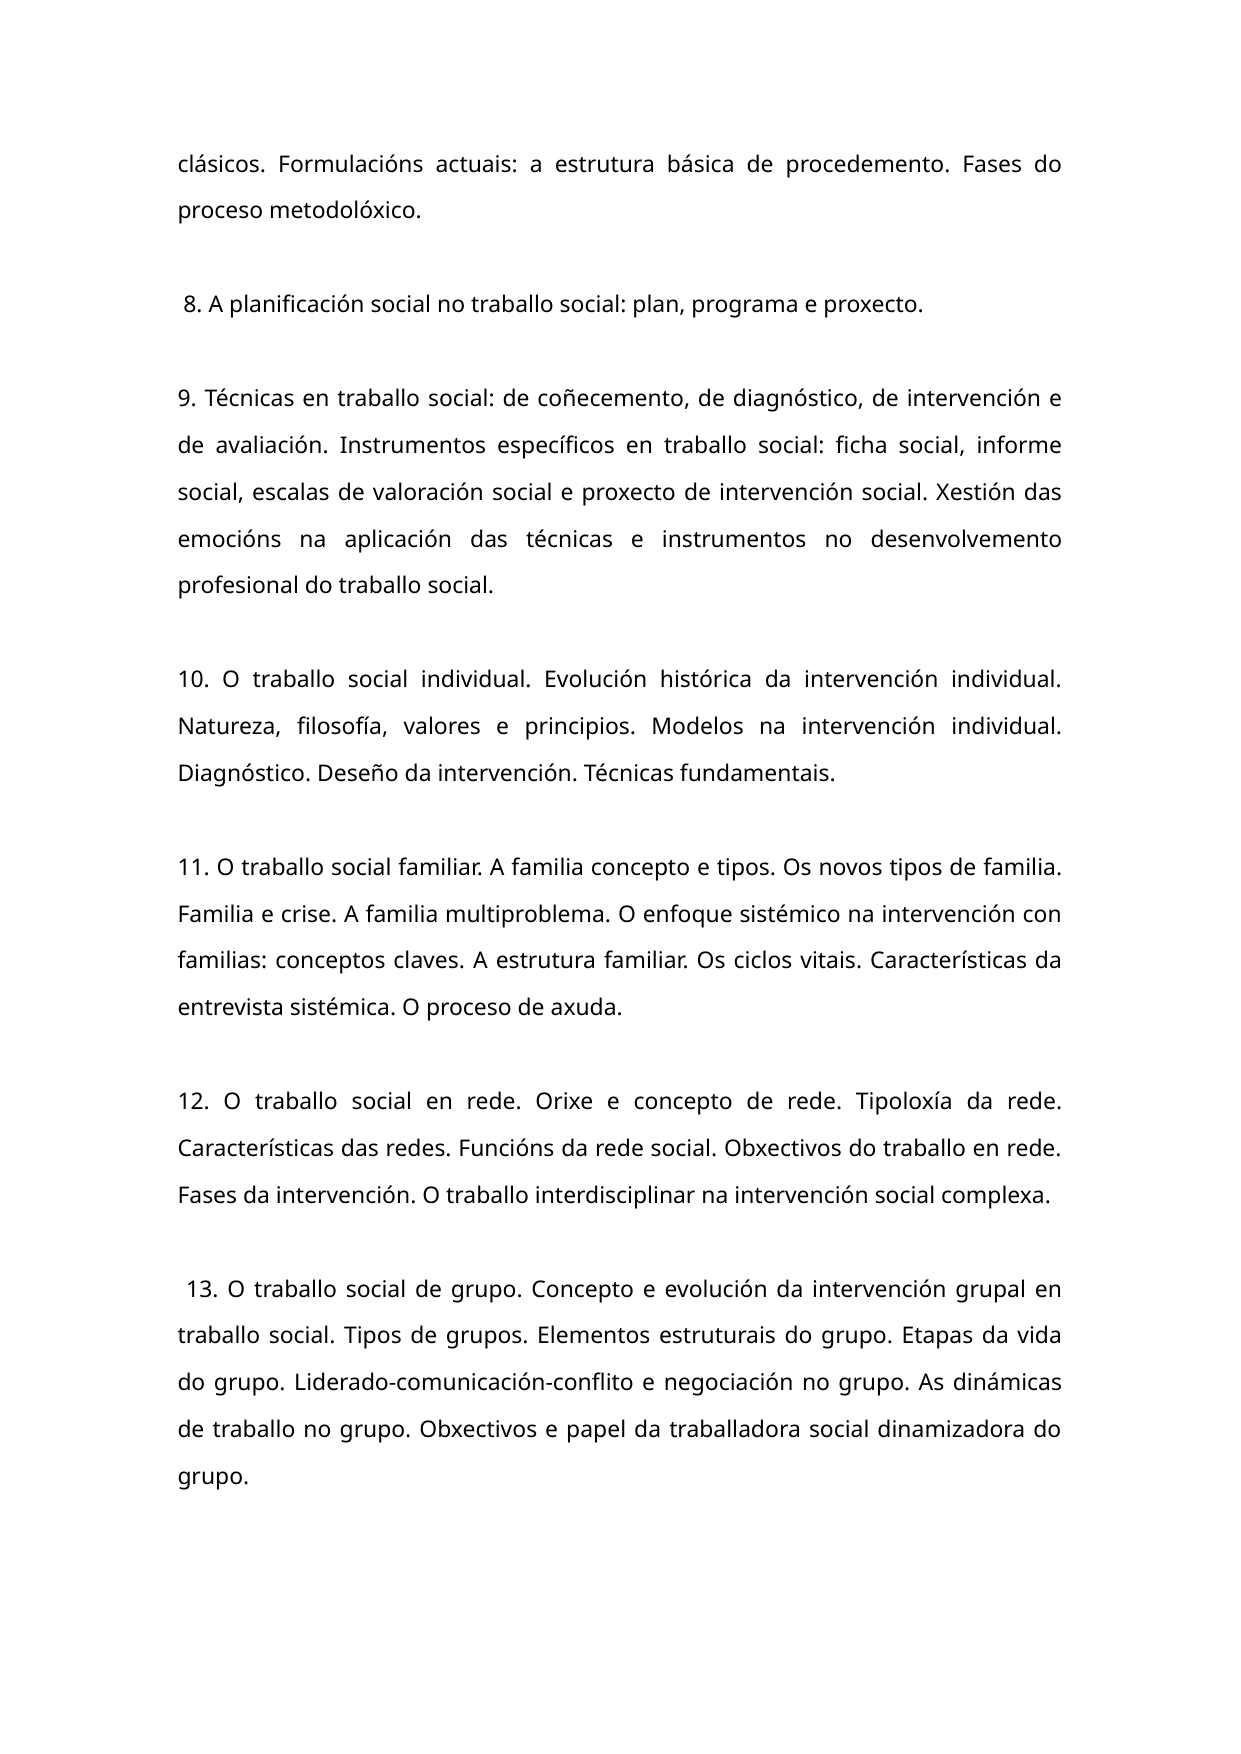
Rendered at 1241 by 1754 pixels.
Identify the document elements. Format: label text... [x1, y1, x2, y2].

text 13. O traballo social de grupo. Concepto e evolución da intervención grupal en traballo social. Tipos de grupos. Elementos estruturais do grupo. Etapas da vida do grupo. Liderado-comunicación-conflito e negociación no grupo. As dinámicas de traballo no grupo. Obxectivos e papel da traballadora social dinamizadora do grupo. [177, 1273, 1063, 1491]
text 11. O traballo social familiar. A familia concepto e tipos. Os novos tipos de familia. Familia e crise. A familia multiproblema. O enfoque sistémico na intervención con familias: conceptos claves. A estrutura familiar. Os ciclos vitais. Características da entrevista sistémica. O proceso de axuda. [177, 851, 1063, 1023]
text 8. A planificación social no traballo social: plan, programa e proxecto. [177, 288, 1063, 319]
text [177, 148, 1063, 226]
text 9. Técnicas en traballo social: de coñecemento, de diagnóstico, de intervención e de avaliación. Instrumentos específicos en traballo social: ficha social, informe social, escalas de valoración social e proxecto de intervención social. Xestión das emocións na aplicación das técnicas e instrumentos no desenvolvemento profesional do traballo social. [177, 382, 1063, 601]
text 12. O traballo social en rede. Orixe e concepto de rede. Tipoloxía da rede. Características das redes. Funcións da rede social. Obxectivos do traballo en rede. Fases da intervención. O traballo interdisciplinar na intervención social complexa. [177, 1085, 1063, 1210]
text 10. O traballo social individual. Evolución histórica da intervención individual. Natureza, filosofía, valores e principios. Modelos na intervención individual. Diagnóstico. Deseño da intervención. Técnicas fundamentais. [177, 663, 1063, 788]
